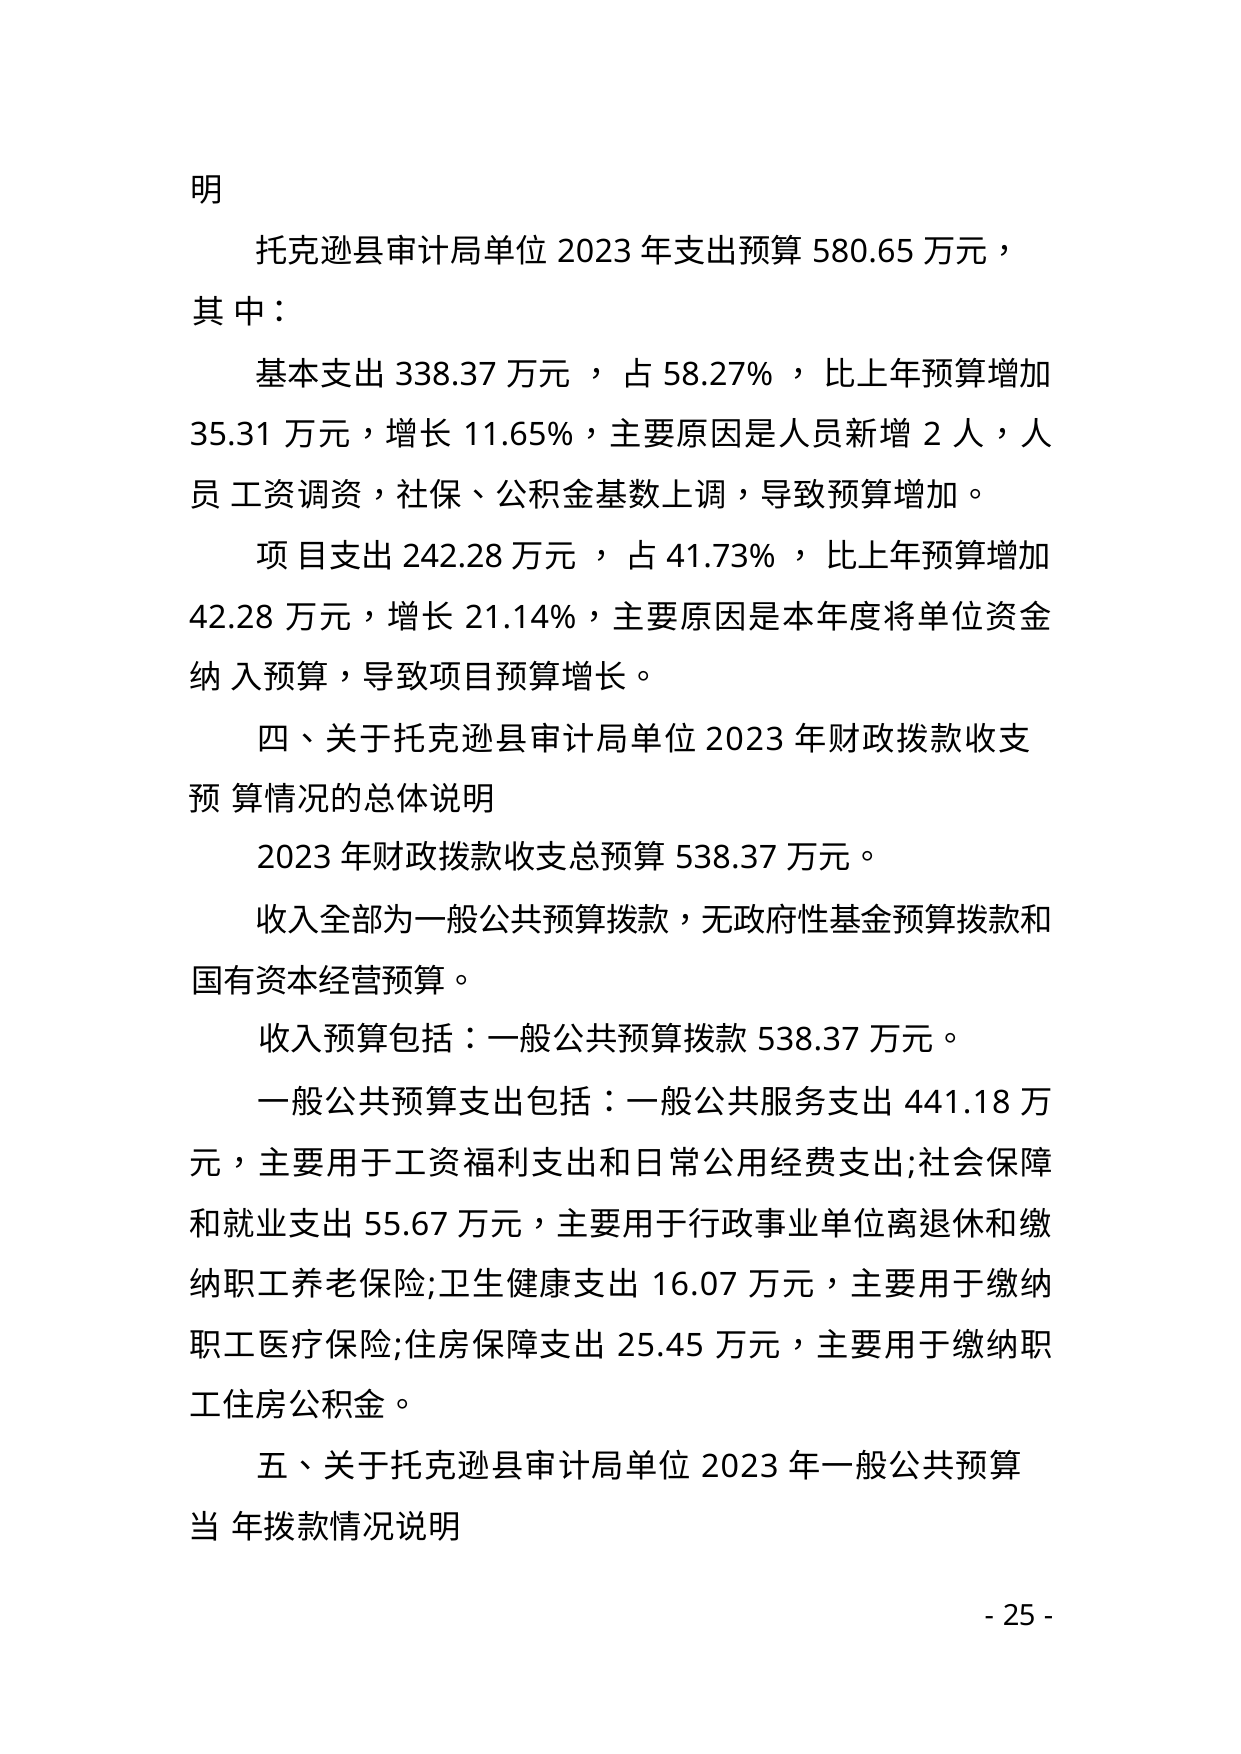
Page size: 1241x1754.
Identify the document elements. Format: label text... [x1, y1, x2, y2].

text 收入预算包括：一般公共预算拨款 538.37 万元。 [258, 1018, 1054, 1058]
text 2023 年财政拨款收支总预算 538.37 万元。 [257, 837, 1054, 877]
text 基本支出 338.37 万元 ， 占 58.27% ， 比上年预算增加 35.31 万元，增长 11.65%，主要原因是人员新增 2 人，人员 工资调资，社保、公积金基数上调，导致预算增加。 [189, 350, 1053, 516]
text 明 [190, 168, 1054, 209]
text 收入全部为一般公共预算拨款，无政府性基金预算拨款和 国有资本经营预算。 [191, 897, 1054, 1002]
text 四、关于托克逊县审计局单位2023 年财政拨款收支预 算情况的总体说明 [189, 715, 1053, 820]
text 五、关于托克逊县审计局单位 2023 年一般公共预算当 年拨款情况说明 [189, 1443, 1053, 1548]
text 托克逊县审计局单位 2023 年支出预算 580.65 万元，其 中： [192, 228, 1053, 333]
text 项 目支出 242.28 万元 ， 占 41.73% ， 比上年预算增加 42.28 万元，增长 21.14%，主要原因是本年度将单位资金纳 入预算，导致项目预算增长。 [189, 533, 1053, 698]
text 一般公共预算支出包括：一般公共服务支出 441.18 万 元，主要用于工资福利支出和日常公用经费支出;社会保障 和就业支出 55.67 万元，主要用于行政事业单位离退休和缴 纳职工养老保险;卫生健康支出 16.07 万元，主要用于缴纳 职工医疗保险;住房保障支出 25.45 万元，主要用于缴纳职 工住房公积金。 [189, 1079, 1053, 1426]
